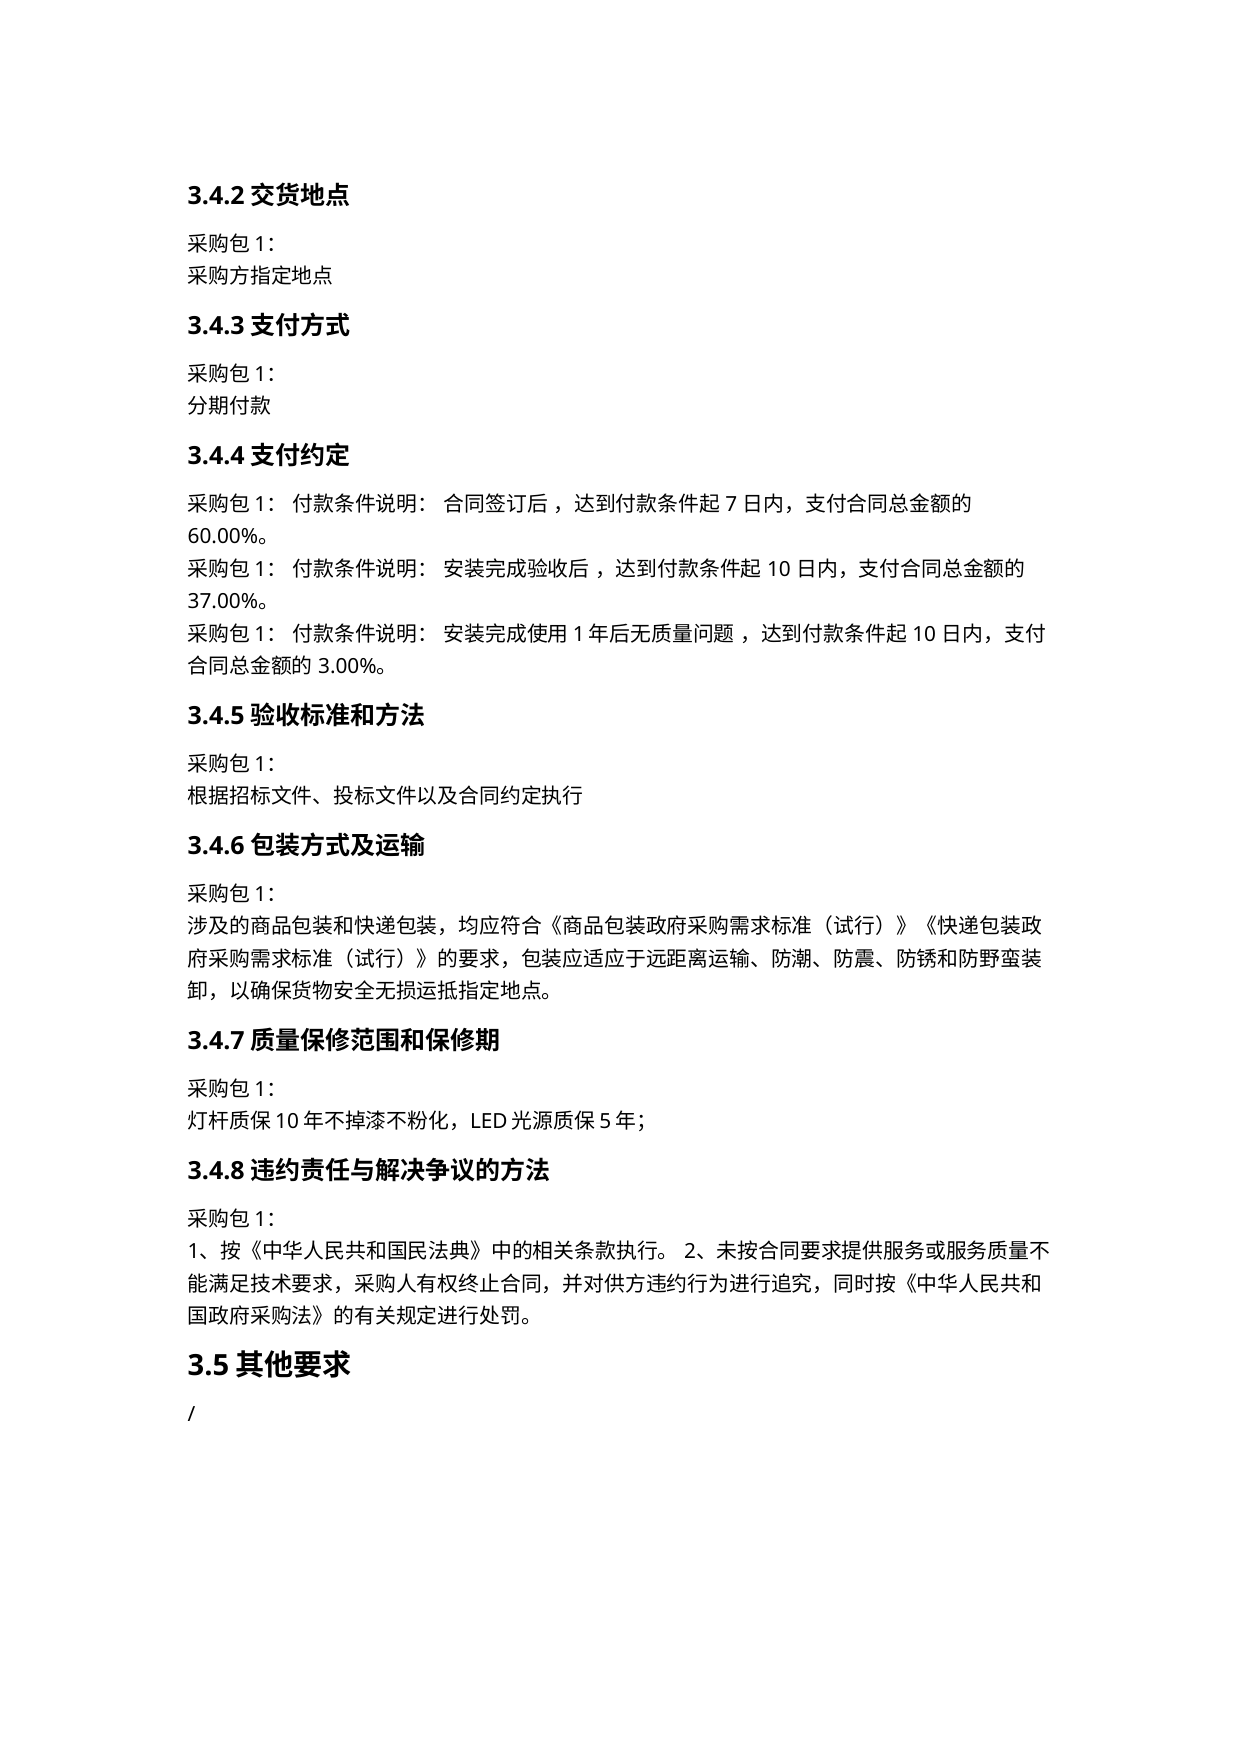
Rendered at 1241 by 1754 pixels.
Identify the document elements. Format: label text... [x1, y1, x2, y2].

text 涉及的商品包装和快递包装，均应符合《商品包装政府采购需求标准（试行）》《快递包装政府采购需求标准（试行）》的要求，包装应适应于远距离运输、防潮、防震、防锈和防野蛮装卸，以确保货物安全无损运抵指定地点。 [187, 909, 1053, 1007]
text 3.4.7质量保修范围和保修期 [187, 1007, 1053, 1072]
text 3.4.6包装方式及运输 [187, 812, 1053, 877]
text 采购包1： [187, 877, 1053, 909]
text 采购包1： [187, 227, 1053, 259]
text 采购包1： [187, 1072, 1053, 1104]
text 分期付款 [187, 389, 1053, 422]
text 采购包1： 付款条件说明： 合同签订后 ，达到付款条件起 7 日内，支付合同总金额的 60.00%。 [187, 487, 1053, 552]
text 3.4.3支付方式 [187, 292, 1053, 357]
text 采购包1： [187, 1202, 1053, 1234]
text 采购包1： 付款条件说明： 安装完成验收后 ，达到付款条件起 10 日内，支付合同总金额的 37.00%。 [187, 552, 1053, 617]
text 灯杆质保10年不掉漆不粉化，LED光源质保5年； [187, 1104, 1053, 1137]
text 3.4.5验收标准和方法 [187, 682, 1053, 747]
text 采购包1： 付款条件说明： 安装完成使用1年后无质量问题 ，达到付款条件起 10 日内，支付合同总金额的 3.00%。 [187, 617, 1053, 682]
text 3.4.8违约责任与解决争议的方法 [187, 1137, 1053, 1202]
text 3.4.2交货地点 [187, 162, 1053, 227]
text 采购方指定地点 [187, 259, 1053, 292]
text 采购包1： [187, 357, 1053, 389]
text 根据招标文件、投标文件以及合同约定执行 [187, 779, 1053, 812]
text 3.4.4支付约定 [187, 422, 1053, 487]
text 1、按《中华人民共和国民法典》中的相关条款执行。 2、未按合同要求提供服务或服务质量不能满足技术要求，采购人有权终止合同，并对供方违约行为进行追究，同时按《中华人民共和国政府采购法》的有关规定进行处罚。 [187, 1234, 1053, 1332]
text 3.5其他要求 [187, 1332, 1053, 1397]
text / [187, 1397, 1053, 1429]
text 采购包1： [187, 747, 1053, 779]
